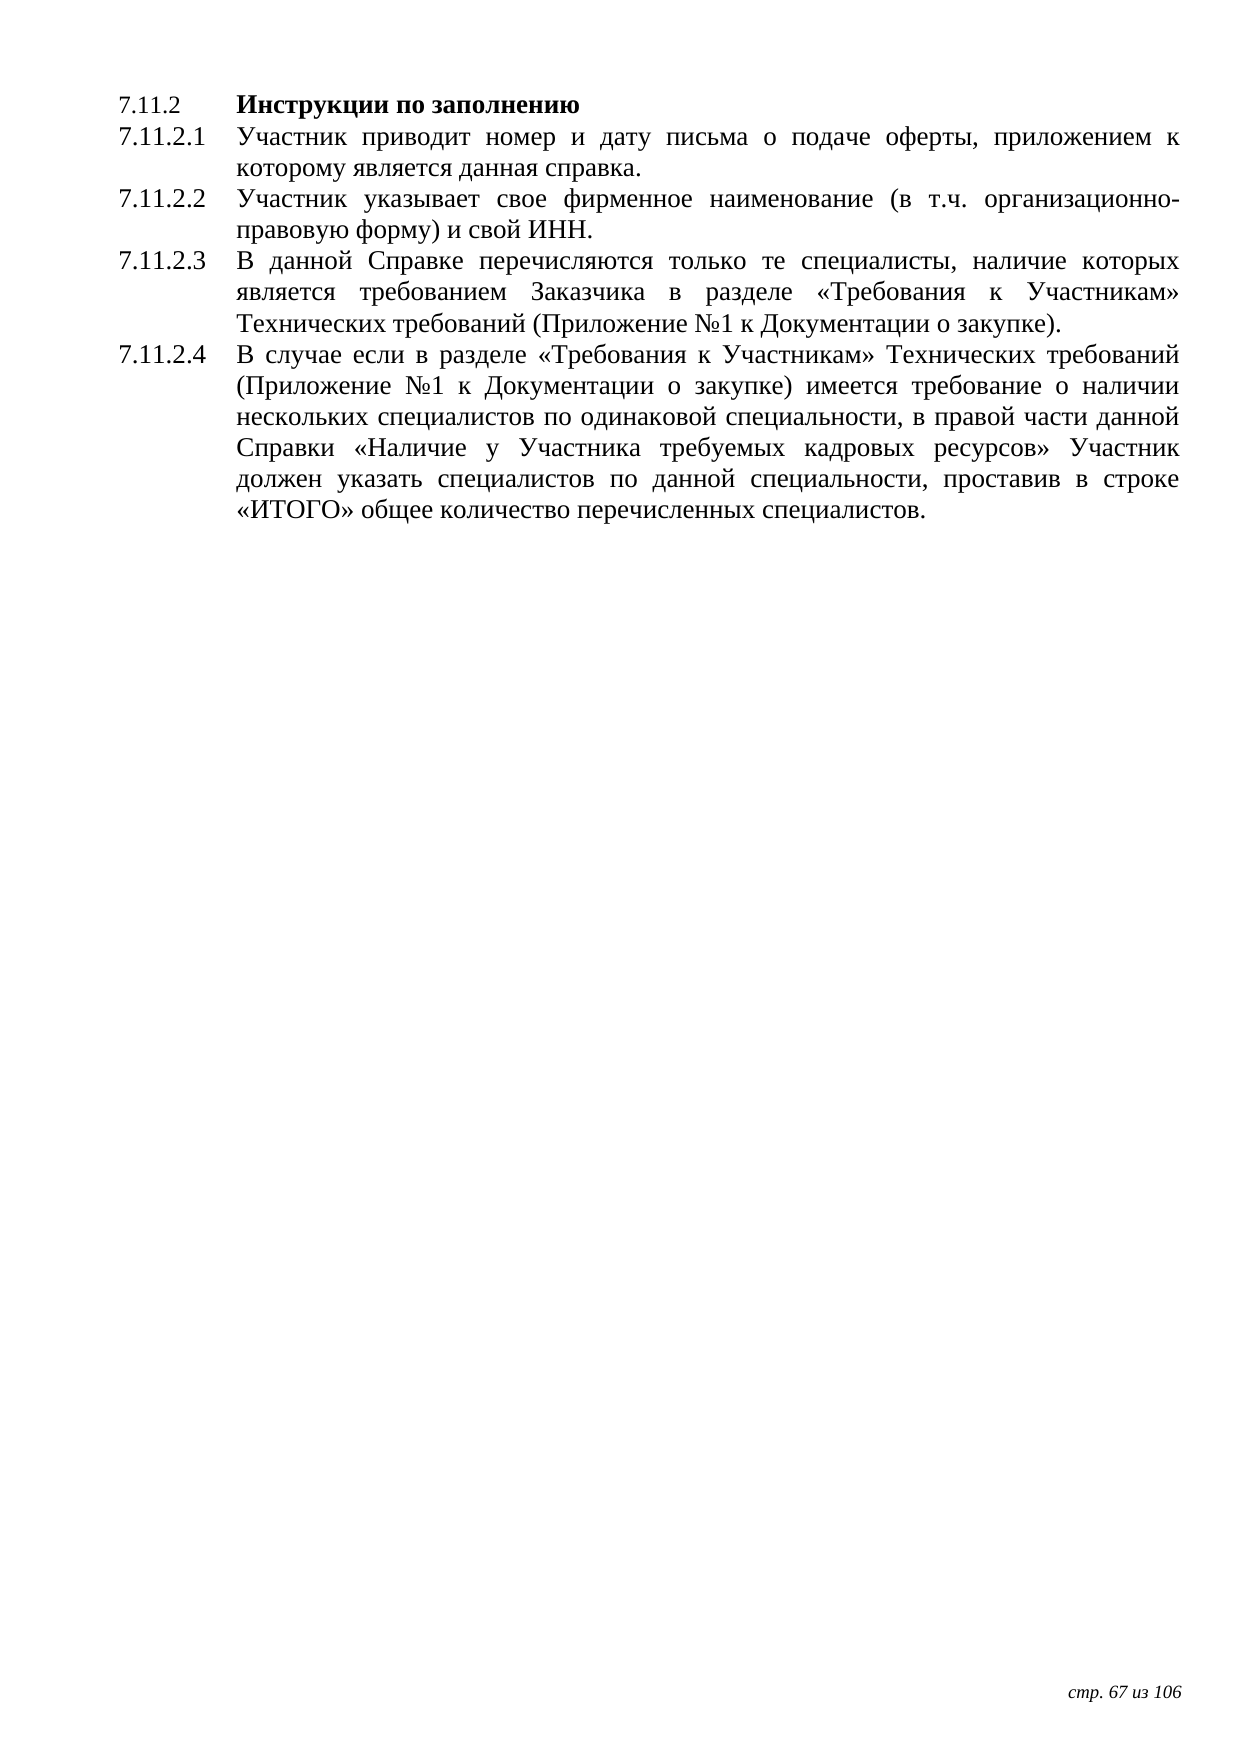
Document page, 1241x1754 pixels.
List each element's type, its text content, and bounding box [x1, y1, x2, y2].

text В случае если в разделе «Требования к Участникам» Технических требований (Приложение №1 к Документации о закупке) имеется требование о наличии нескольких специалистов по одинаковой специальности, в правой части данной Справки «Наличие у Участника требуемых кадровых ресурсов» Участник должен указать специалистов по данной специальности, проставив в строке «ИТОГО» общее количество перечисленных специалистов. [118, 338, 1181, 525]
text В данной Справке перечисляются только те специалисты, наличие которых является требованием Заказчика в разделе «Требования к Участникам» Технических требований (Приложение №1 к Документации о закупке). [118, 244, 1181, 338]
text Инструкции по заполнению [118, 89, 1181, 120]
text Участник указывает свое фирменное наименование (в т.ч. организационно-правовую форму) и свой ИНН. [118, 182, 1181, 244]
text Участник приводит номер и дату письма о подаче оферты, приложением к которому является данная справка. [118, 120, 1181, 182]
